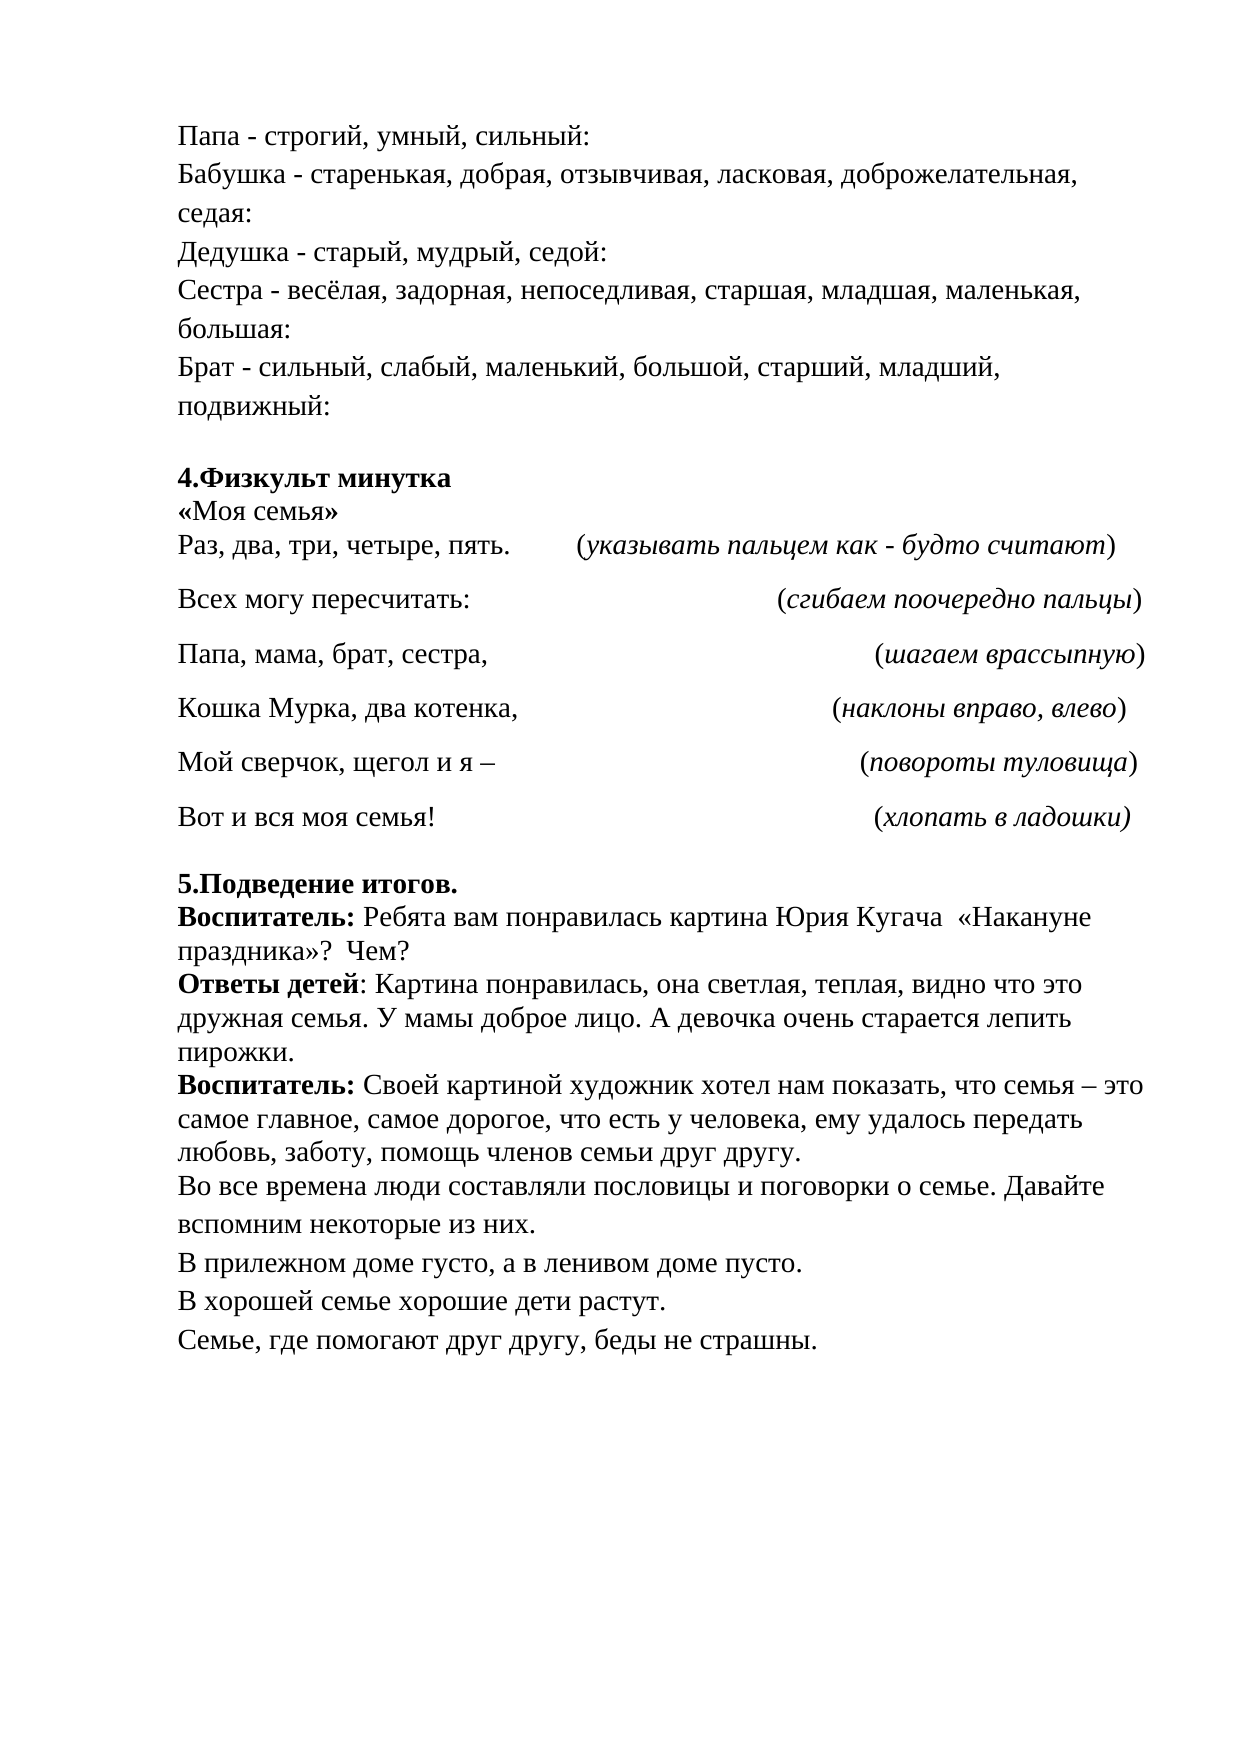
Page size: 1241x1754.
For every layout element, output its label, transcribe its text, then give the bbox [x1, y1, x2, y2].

text В прилежном доме густо, а в ленивом доме пусто. [177, 1245, 1152, 1278]
text В хорошей семье хорошие дети растут. [177, 1283, 1152, 1317]
text Папа, мама, брат, сестра, (шагаем врассыпную) [177, 636, 1152, 669]
text Бабушка - старенькая, добрая, отзывчивая, ласковая, доброжелательная, седая: [177, 157, 1152, 229]
text 5.Подведение итогов. [177, 866, 1152, 899]
text Во все времена люди составляли пословицы и поговорки о семье. Давайте вспомним некоторые из них. [177, 1168, 1152, 1240]
text Папа - строгий, умный, сильный: [177, 118, 1152, 152]
text Всех могу пересчитать: (сгибаем поочередно пальцы) [177, 581, 1152, 615]
text Ответы детей: Картина понравилась, она светлая, теплая, видно что это дружная семья. У мамы доброе лицо. А девочка очень старается лепить пирожки. [177, 967, 1152, 1067]
text Воспитатель: Ребята вам понравилась картина Юрия Кугача «Накануне праздника»? Чем? [177, 899, 1152, 967]
text Сестра - весёлая, задорная, непоседливая, старшая, младшая, маленькая, большая: [177, 272, 1152, 344]
text «Моя семья» [177, 493, 1152, 527]
text 4.Физкульт минутка [177, 460, 1152, 493]
text Воспитатель: Своей картиной художник хотел нам показать, что семья – это самое главное, самое дорогое, что есть у человека, ему удалось передать любовь, заботу, помощь членов семьи друг другу. [177, 1067, 1152, 1168]
text Брат - сильный, слабый, маленький, большой, старший, младший, подвижный: [177, 349, 1152, 421]
text Вот и вся моя семья! (хлопать в ладошки) [177, 799, 1152, 832]
text Кошка Мурка, два котенка, (наклоны вправо, влево) [177, 690, 1152, 724]
text Раз, два, три, четыре, пять. (указывать пальцем как - будто считают) [177, 527, 1152, 561]
text Семье, где помогают друг другу, беды не страшны. [177, 1322, 1152, 1356]
text Дедушка - старый, мудрый, седой: [177, 234, 1152, 267]
text Мой сверчок, щегол и я – (повороты туловища) [177, 744, 1152, 778]
